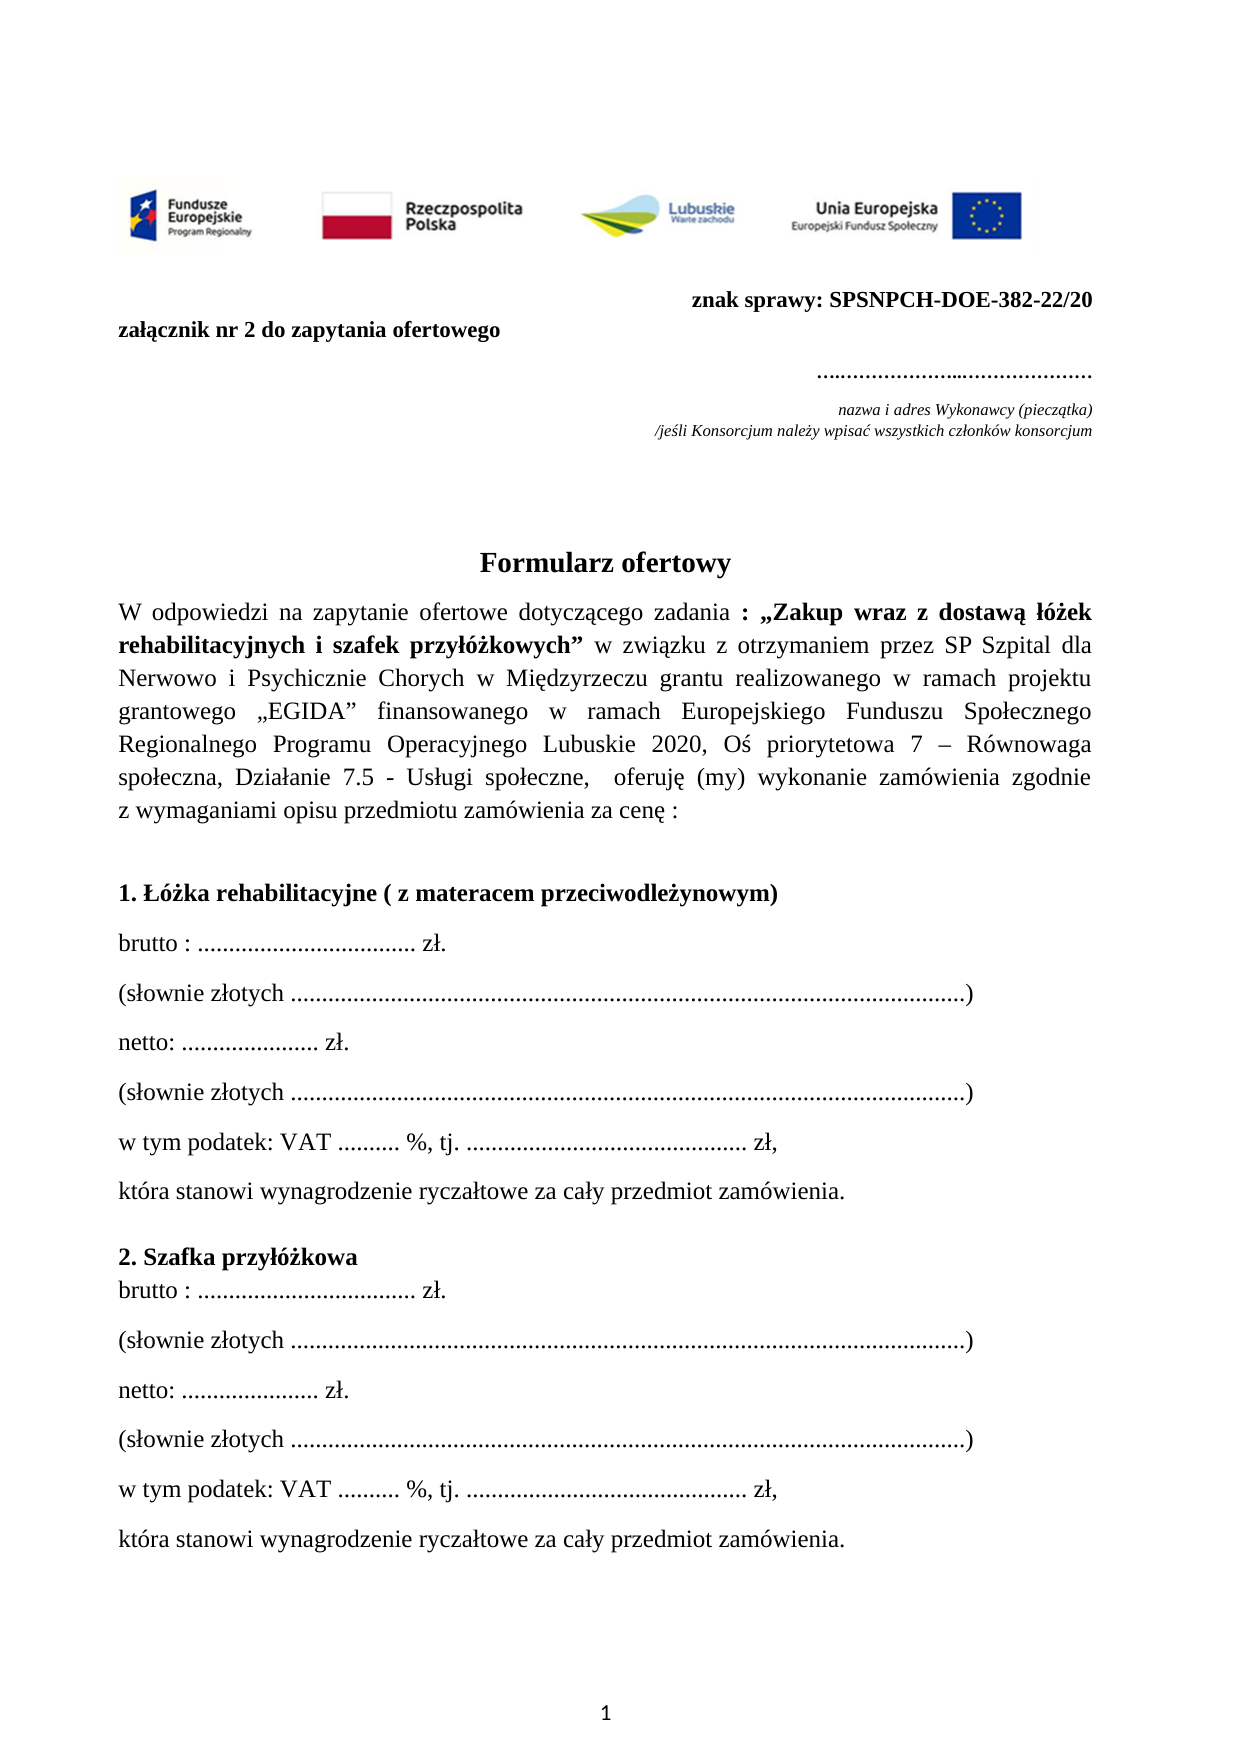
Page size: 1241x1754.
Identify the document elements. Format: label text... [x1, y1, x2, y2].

text 2. Szafka przyłóżkowa [118, 1242, 1093, 1271]
text (słownie złotych ............................................................................................................) [118, 1077, 1093, 1106]
text netto: ...................... zł. [118, 1027, 1093, 1056]
text /jeśli Konsorcjum należy wpisać wszystkich członków konsorcjum [118, 421, 1093, 440]
text 1. Łóżka rehabilitacyjne ( z materacem przeciwodleżynowym) [118, 878, 1093, 907]
text załącznik nr 2 do zapytania ofertowego [118, 316, 1093, 342]
text znak sprawy: SPSNPCH-DOE-382-22/20 [118, 286, 1093, 312]
text która stanowi wynagrodzenie ryczałtowe za cały przedmiot zamówienia. [118, 1524, 1093, 1553]
picture [118, 177, 1038, 256]
text która stanowi wynagrodzenie ryczałtowe za cały przedmiot zamówienia. [118, 1176, 1093, 1205]
text brutto : ................................... zł. [118, 1275, 1093, 1304]
text (słownie złotych ............................................................................................................) [118, 978, 1093, 1006]
text w tym podatek: VAT .......... %, tj. ............................................. zł, [118, 1127, 1093, 1155]
text (słownie złotych ............................................................................................................) [118, 1325, 1093, 1354]
text ….………………..………………… [118, 361, 1093, 382]
text nazwa i adres Wykonawcy (pieczątka) [118, 400, 1093, 419]
text Formularz ofertowy [118, 545, 1093, 579]
text w tym podatek: VAT .......... %, tj. ............................................. zł, [118, 1474, 1093, 1503]
subtitle W odpowiedzi na zapytanie ofertowe dotyczącego zadania : „Zakup wraz z dostawą łóżek rehabilitacyjnych i szafek przyłóżkowych” w związku z otrzymaniem przez SP Szpital dla Nerwowo i Psychicznie Chorych w Międzyrzeczu grantu realizowanego w ramach projektu grantowego „EGIDA” finansowanego w ramach Europejskiego Funduszu Społecznego Regionalnego Programu Operacyjnego Lubuskie 2020, Oś priorytetowa 7 – Równowaga społeczna, Działanie 7.5 - Usługi społeczne, oferuję (my) wykonanie zamówienia zgodnie z wymaganiami opisu przedmiotu zamówienia za cenę : [118, 597, 1093, 824]
text netto: ...................... zł. [118, 1375, 1093, 1403]
text brutto : ................................... zł. [118, 928, 1093, 957]
text (słownie złotych ............................................................................................................) [118, 1424, 1093, 1453]
